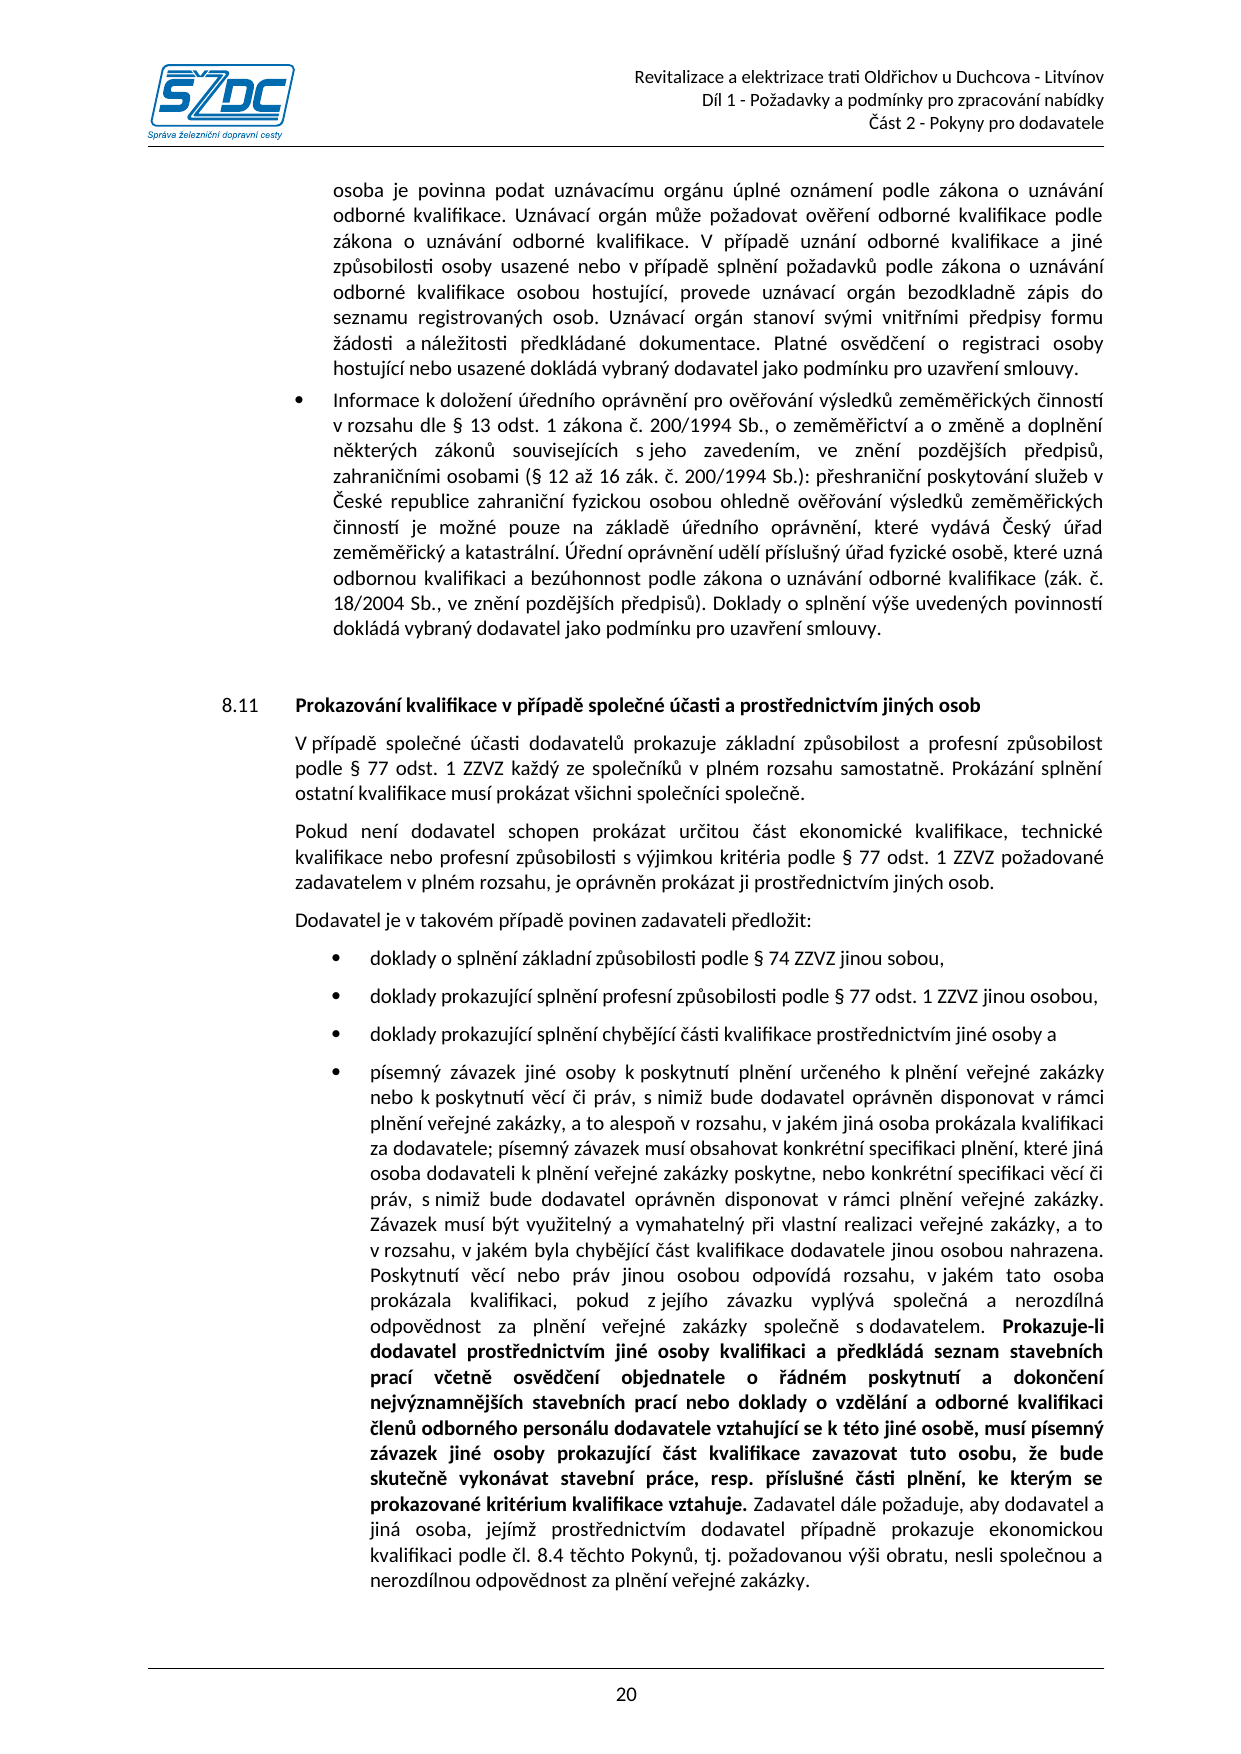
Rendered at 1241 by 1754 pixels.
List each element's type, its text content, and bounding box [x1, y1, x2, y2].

list doklady prokazující splnění chybějící části kvalifikace prostřednictvím jiné osoby a [332, 1021, 1104, 1046]
list Prokazování kvalifikace v případě společné účasti a prostřednictvím jiných osob [222, 692, 1104, 717]
text Dodavatel je v takovém případě povinen zadavateli předložit: [295, 907, 1104, 933]
list doklady prokazující splnění profesní způsobilosti podle § 77 odst. 1 ZZVZ jinou osobou, [332, 983, 1104, 1008]
list doklady o splnění základní způsobilosti podle § 74 ZZVZ jinou sobou, [332, 945, 1104, 971]
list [295, 177, 1104, 381]
list písemný závazek jiné osoby k poskytnutí plnění určeného k plnění veřejné zakázky nebo k poskytnutí věcí či práv, s nimiž bude dodavatel oprávněn disponovat v rámci plnění veřejné zakázky, a to alespoň v rozsahu, v jakém jiná osoba prokázala kvalifikaci za dodavatele; písemný závazek musí obsahovat konkrétní specifikaci plnění, které jiná osoba dodavateli k plnění veřejné zakázky poskytne, nebo konkrétní specifikaci věcí či práv, s nimiž bude dodavatel oprávněn disponovat v rámci plnění veřejné zakázky. Závazek musí být využitelný a vymahatelný při vlastní realizaci veřejné zakázky, a to v rozsahu, v jakém byla chybějící část kvalifikace dodavatele jinou osobou nahrazena. Poskytnutí věcí nebo práv jinou osobou odpovídá rozsahu, v jakém tato osoba prokázala kvalifikaci, pokud z jejího závazku vyplývá společná a nerozdílná odpovědnost za plnění veřejné zakázky společně s dodavatelem. Prokazuje-li dodavatel prostřednictvím jiné osoby kvalifikaci a předkládá seznam stavebních prací včetně osvědčení objednatele o řádném poskytnutí a dokončení nejvýznamnějších stavebních prací nebo doklady o vzdělání a odborné kvalifikaci členů odborného personálu dodavatele vztahující se k této jiné osobě, musí písemný závazek jiné osoby prokazující část kvalifikace zavazovat tuto osobu, že bude skutečně vykonávat stavební práce, resp. příslušné části plnění, ke kterým se prokazované kritérium kvalifikace vztahuje. Zadavatel dále požaduje, aby dodavatel a jiná osoba, jejímž prostřednictvím dodavatel případně prokazuje ekonomickou kvalifikaci podle čl. 8.4 těchto Pokynů, tj. požadovanou výši obratu, nesli společnou a nerozdílnou odpovědnost za plnění veřejné zakázky. [332, 1059, 1104, 1593]
text V případě společné účasti dodavatelů prokazuje základní způsobilost a profesní způsobilost podle § 77 odst. 1 ZZVZ každý ze společníků v plném rozsahu samostatně. Prokázání splnění ostatní kvalifikace musí prokázat všichni společníci společně. [295, 730, 1104, 806]
list Informace k doložení úředního oprávnění pro ověřování výsledků zeměměřických činností v rozsahu dle § 13 odst. 1 zákona č. 200/1994 Sb., o zeměměřictví a o změně a doplnění některých zákonů souvisejících s jeho zavedením, ve znění pozdějších předpisů, zahraničními osobami (§ 12 až 16 zák. č. 200/1994 Sb.): přeshraniční poskytování služeb v České republice zahraniční fyzickou osobou ohledně ověřování výsledků zeměměřických činností je možné pouze na základě úředního oprávnění, které vydává Český úřad zeměměřický a katastrální. Úřední oprávnění udělí příslušný úřad fyzické osobě, které uzná odbornou kvalifikaci a bezúhonnost podle zákona o uznávání odborné kvalifikace (zák. č. 18/2004 Sb., ve znění pozdějších předpisů). Doklady o splnění výše uvedených povinností dokládá vybraný dodavatel jako podmínku pro uzavření smlouvy. [295, 387, 1104, 641]
text Pokud není dodavatel schopen prokázat určitou část ekonomické kvalifikace, technické kvalifikace nebo profesní způsobilosti s výjimkou kritéria podle § 77 odst. 1 ZZVZ požadované zadavatelem v plném rozsahu, je oprávněn prokázat ji prostřednictvím jiných osob. [295, 818, 1104, 895]
